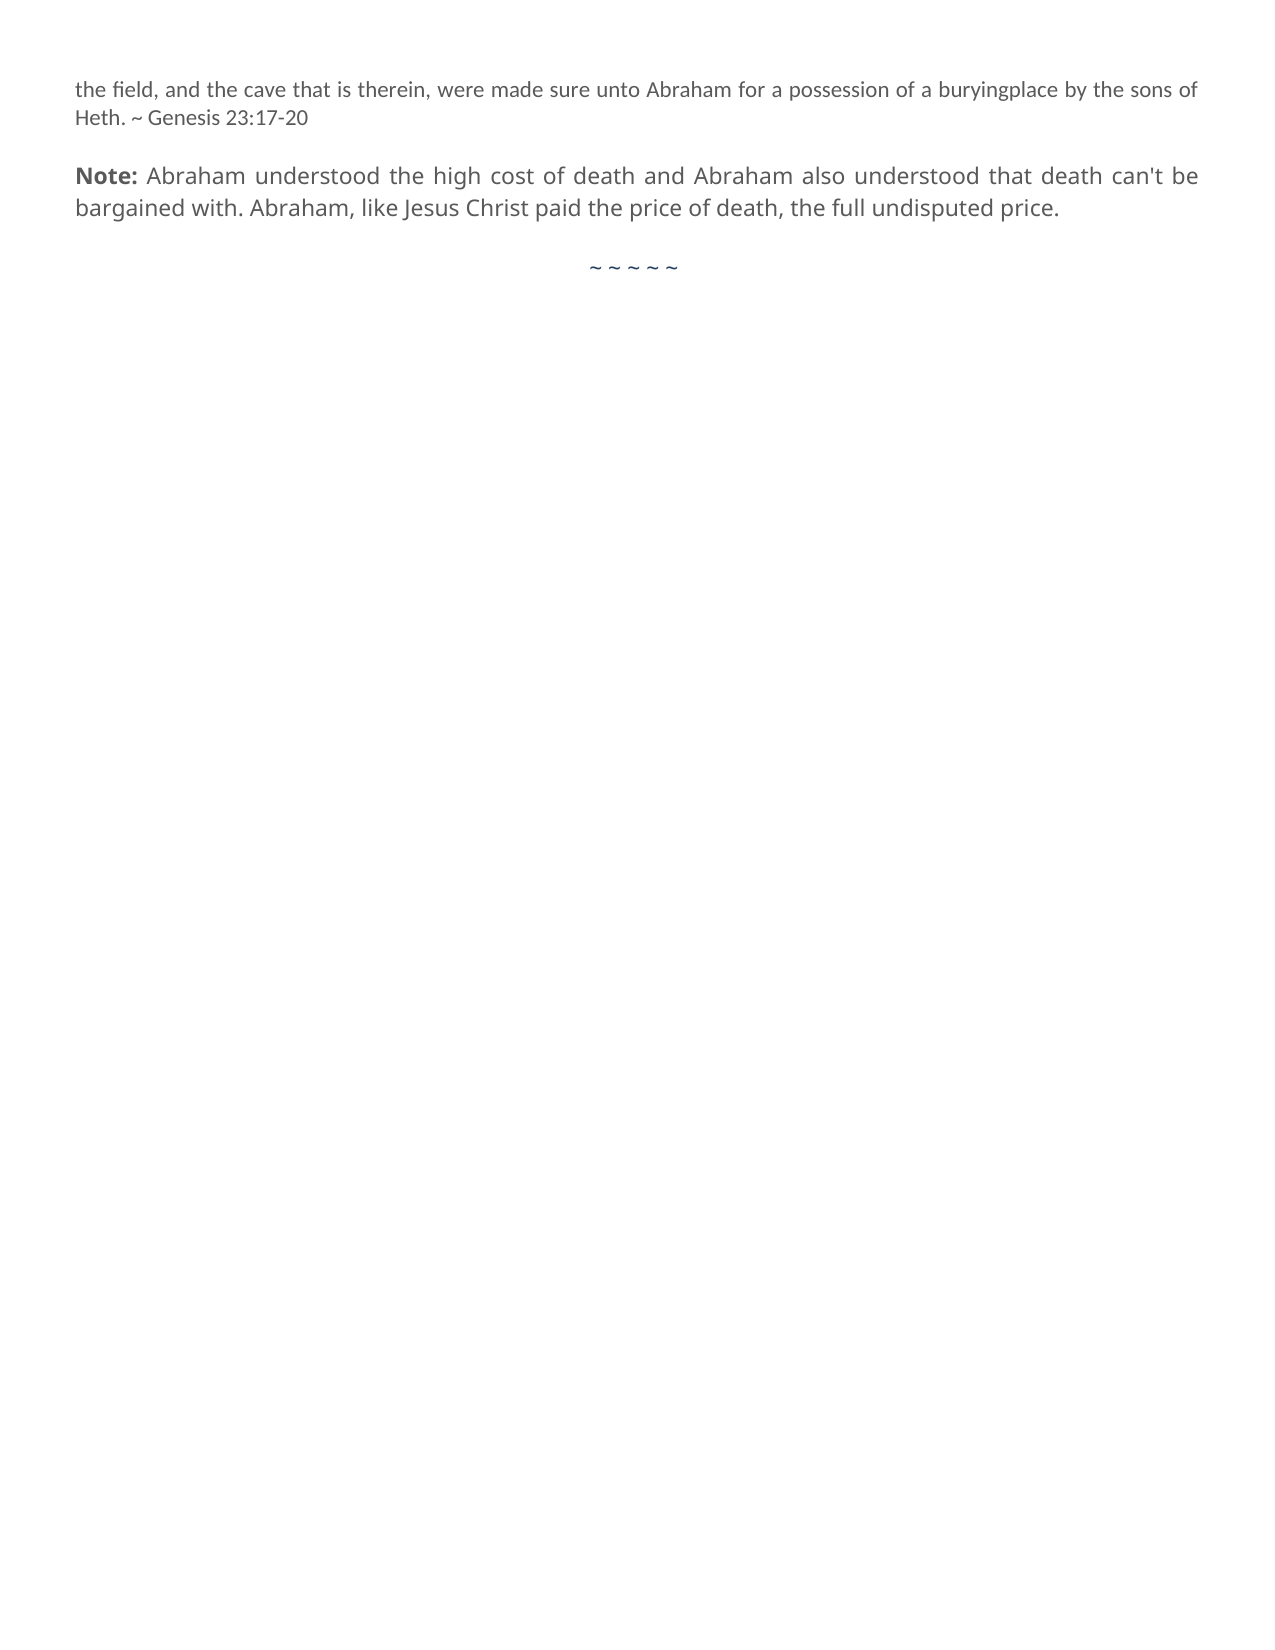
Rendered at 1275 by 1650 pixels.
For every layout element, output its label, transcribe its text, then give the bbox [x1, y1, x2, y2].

subtitle ~ ~ ~ ~ ~ [75, 252, 1200, 283]
text Note: Abraham understood the high cost of death and Abraham also understood that death can't be bargained with. Abraham, like Jesus Christ paid the price of death, the full undisputed price. [75, 160, 1200, 223]
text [75, 75, 1200, 131]
